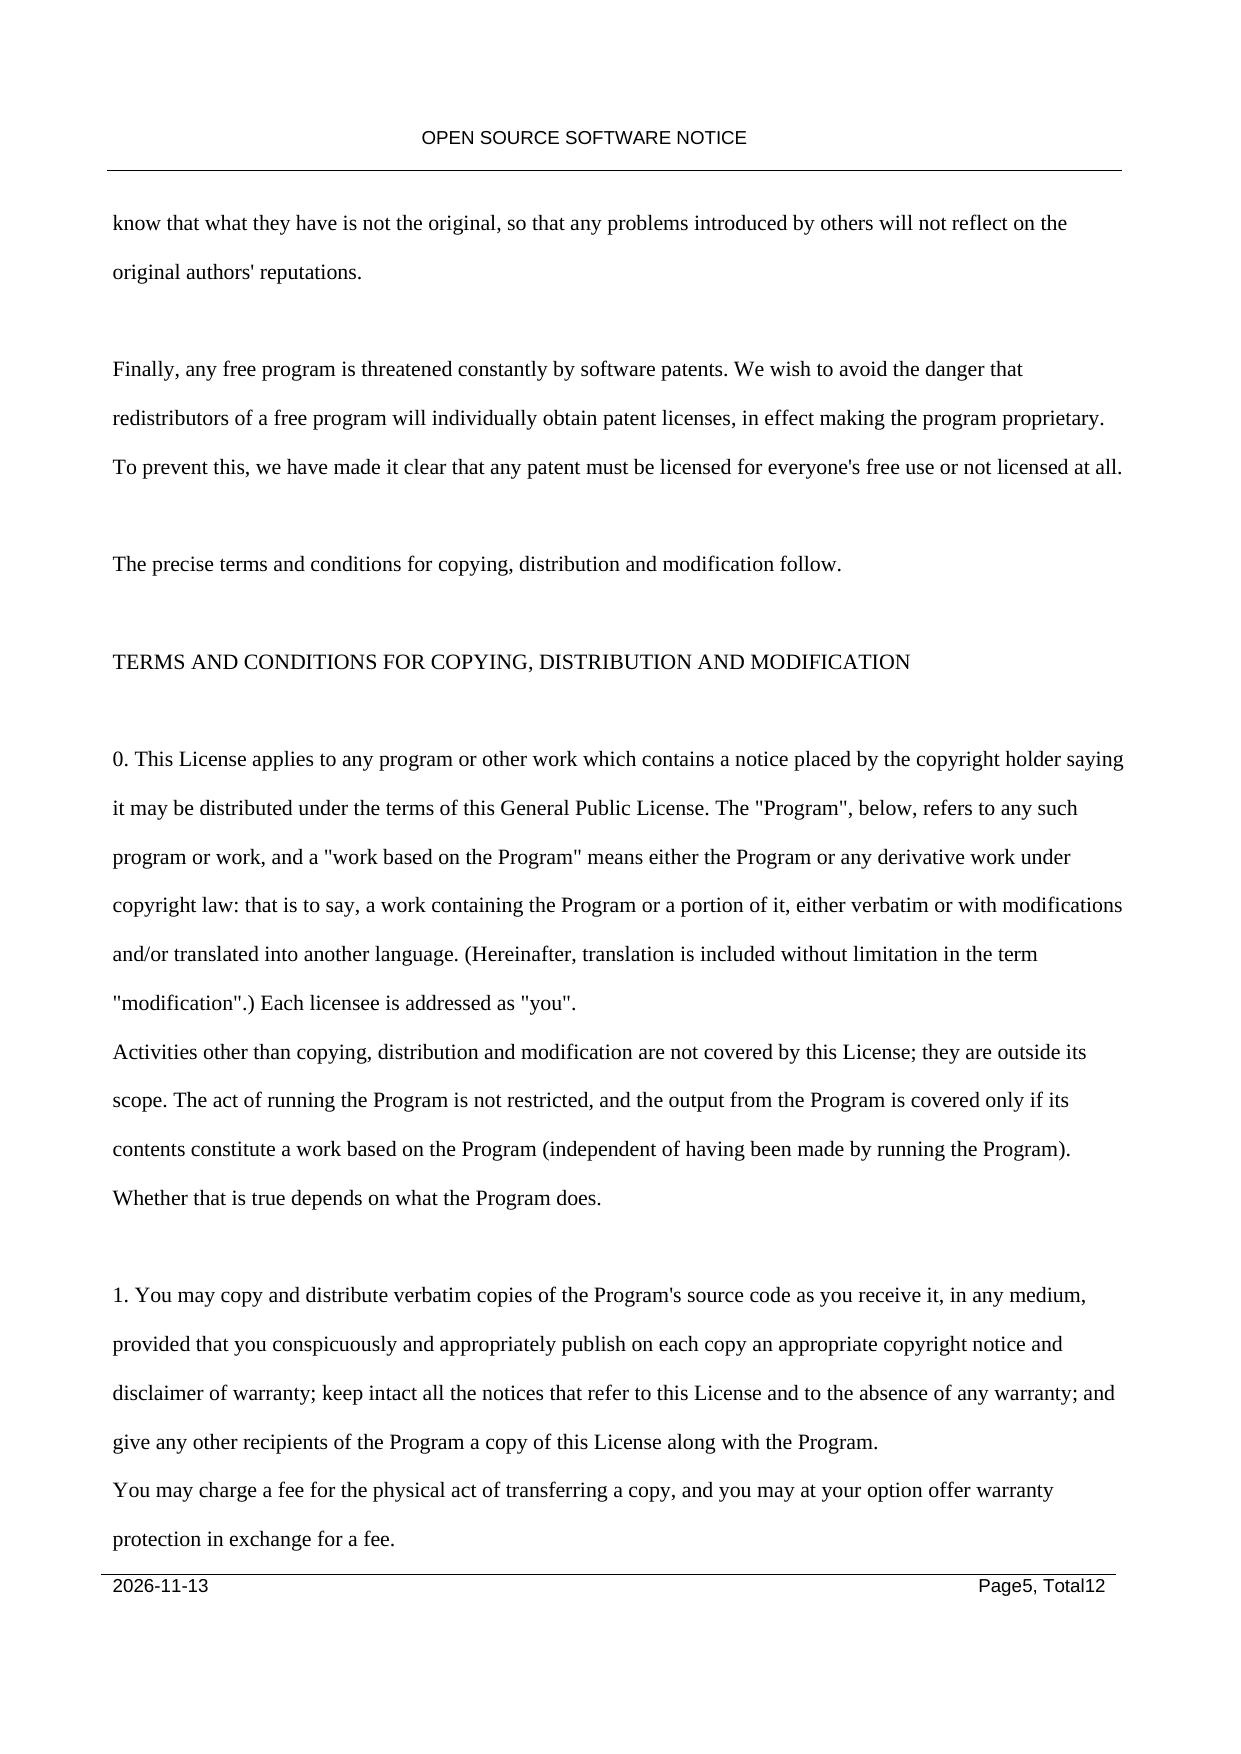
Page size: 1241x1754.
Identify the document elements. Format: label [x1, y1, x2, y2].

text [112, 206, 1128, 1555]
